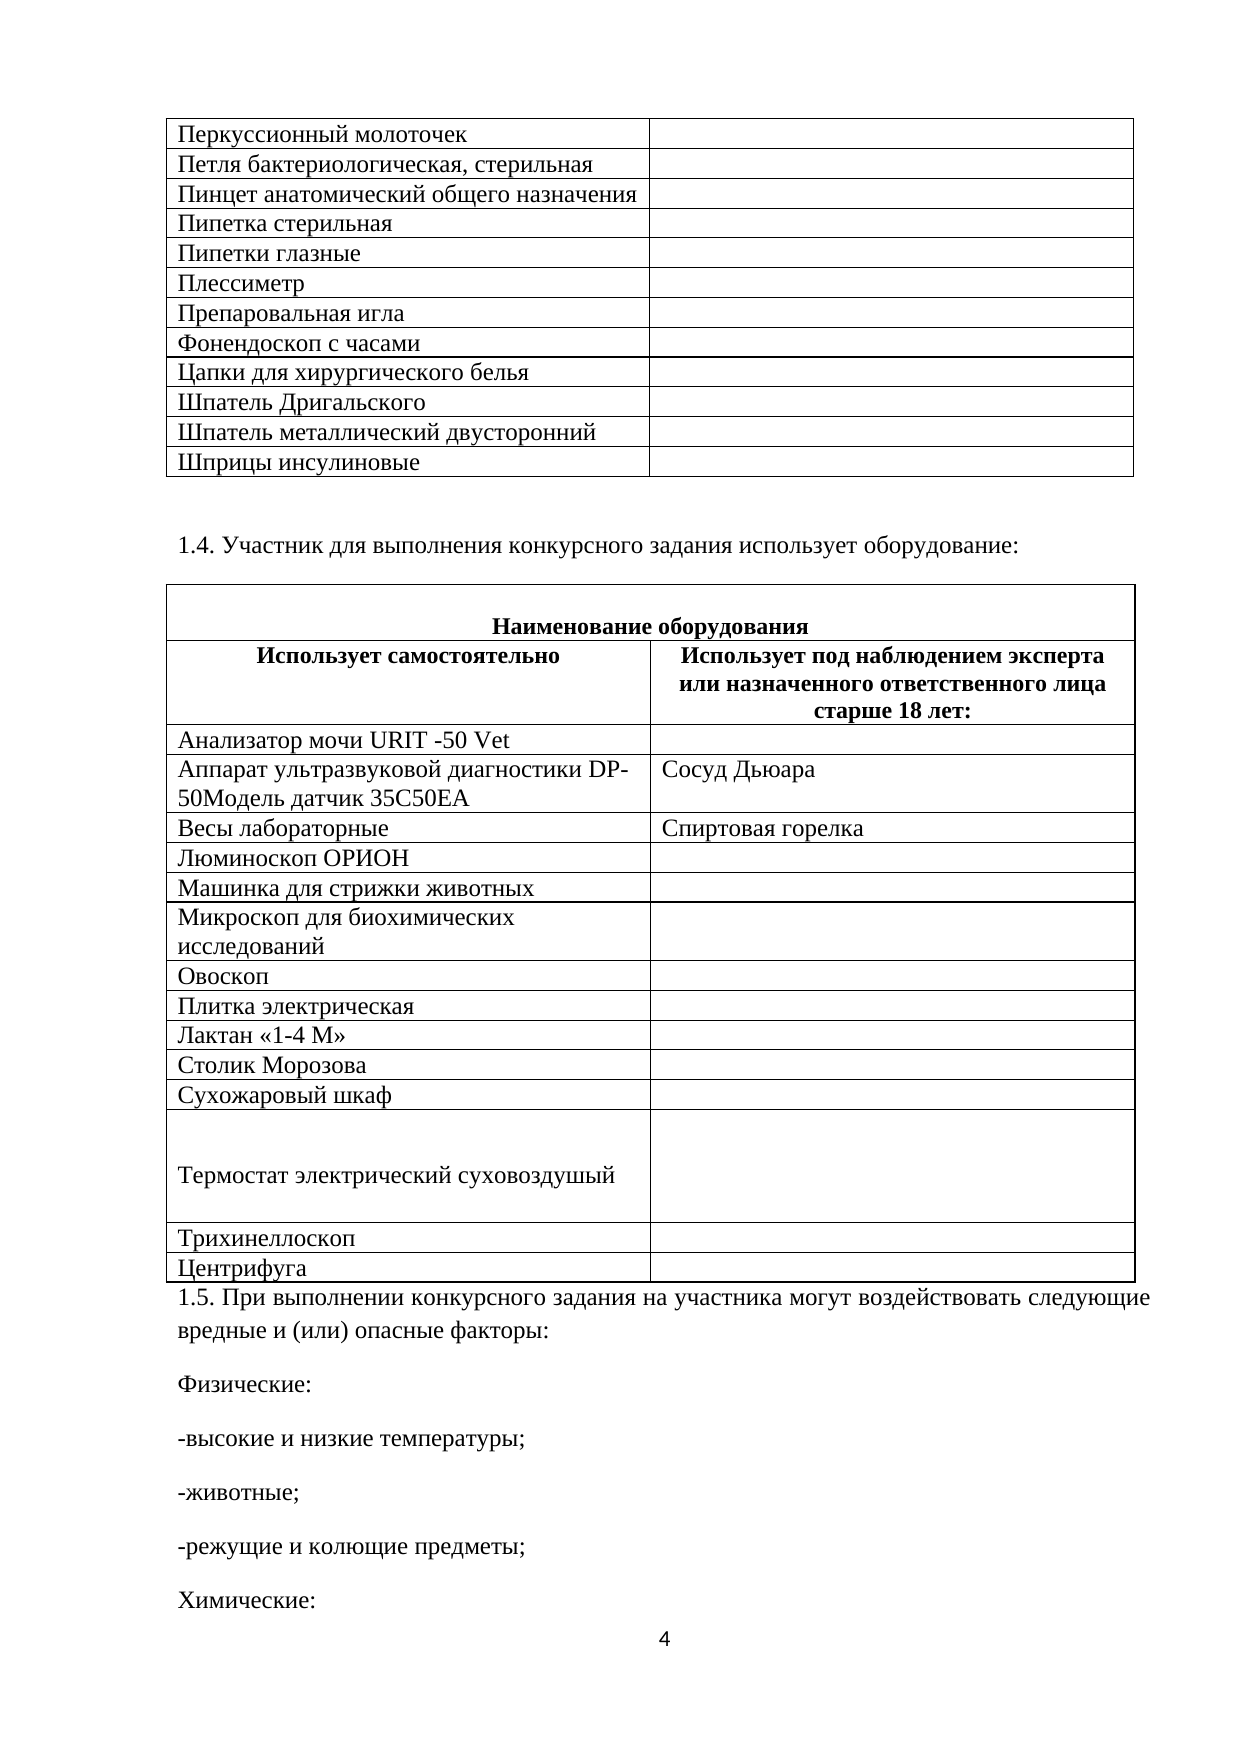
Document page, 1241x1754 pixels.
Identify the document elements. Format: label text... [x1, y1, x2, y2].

table_cell Машинка для стрижки животных [167, 873, 650, 901]
table_cell Столик Морозова [167, 1050, 650, 1079]
table_cell Центрифуга [167, 1253, 650, 1281]
text Химические: [177, 1585, 1152, 1613]
table_cell Пинцет анатомический общего назначения [167, 179, 649, 207]
table_cell Термостат электрический суховоздушый [167, 1110, 650, 1222]
table_cell Овоскоп [167, 961, 650, 990]
text 1.5. При выполнении конкурсного задания на участника могут воздействовать следующие вредные и (или) опасные факторы: [177, 1282, 1152, 1344]
table_cell [651, 961, 1134, 990]
table_cell Люминоскоп ОРИОН [167, 843, 650, 872]
table_cell [650, 358, 1133, 386]
table_cell [650, 179, 1133, 207]
table_cell Сухожаровый шкаф [167, 1080, 650, 1109]
table_cell [650, 298, 1133, 327]
table_cell Цапки для хирургического белья [167, 358, 649, 386]
table_cell [651, 1223, 1134, 1252]
table_cell Пипетки глазные [167, 238, 649, 267]
table_cell Весы лабораторные [167, 813, 650, 842]
table_cell [650, 238, 1133, 267]
table_cell [650, 328, 1133, 356]
table_cell [650, 447, 1133, 476]
table_cell [651, 843, 1134, 872]
table_cell Использует под наблюдением эксперта или назначенного ответственного лица старше 18 лет: [651, 641, 1134, 724]
table_cell Микроскоп для биохимических исследований [167, 903, 650, 960]
text -режущие и колющие предметы; [177, 1531, 1152, 1559]
table_cell [650, 417, 1133, 446]
table_cell Петля бактериологическая, стерильная [167, 149, 649, 178]
table_cell [650, 209, 1133, 237]
table_cell Сосуд Дьюара [651, 755, 1134, 812]
table_cell Шприцы инсулиновые [167, 447, 649, 476]
table_cell [651, 1110, 1134, 1222]
table_cell Пипетка стерильная [167, 209, 649, 237]
table_cell Плессиметр [167, 268, 649, 297]
table_cell [651, 725, 1134, 753]
table_cell [650, 149, 1133, 178]
table_cell Препаровальная игла [167, 298, 649, 327]
table_cell Лактан «1-4 М» [167, 1021, 650, 1049]
table_cell [651, 1050, 1134, 1079]
text -высокие и низкие температуры; [177, 1423, 1152, 1452]
table_cell Спиртовая горелка [651, 813, 1134, 842]
table_cell [651, 991, 1134, 1019]
table_cell [650, 119, 1133, 148]
table_cell [650, 268, 1133, 297]
table_cell Трихинеллоскоп [167, 1223, 650, 1252]
table_cell Фонендоскоп с часами [167, 328, 649, 356]
table_cell Использует самостоятельно [167, 641, 650, 724]
table_cell Плитка электрическая [167, 991, 650, 1019]
text -животные; [177, 1477, 1152, 1506]
table_cell [651, 1080, 1134, 1109]
table_cell [651, 903, 1134, 960]
table_cell Перкуссионный молоточек [167, 119, 649, 148]
text Физические: [177, 1369, 1152, 1398]
table_header Наименование оборудования [167, 585, 1134, 640]
table_cell Шпатель Дригальского [167, 387, 649, 416]
table_cell [650, 387, 1133, 416]
table_cell [651, 873, 1134, 901]
table_cell Анализатор мочи URIT -50 Vet [167, 725, 650, 753]
table_cell [651, 1021, 1134, 1049]
table_cell Шпатель металлический двусторонний [167, 417, 649, 446]
table_cell Аппарат ультразвуковой диагностики DP-50Модель датчик 35С50ЕА [167, 755, 650, 812]
text 1.4. Участник для выполнения конкурсного задания использует оборудование: [177, 530, 1152, 558]
table_cell [651, 1253, 1134, 1281]
